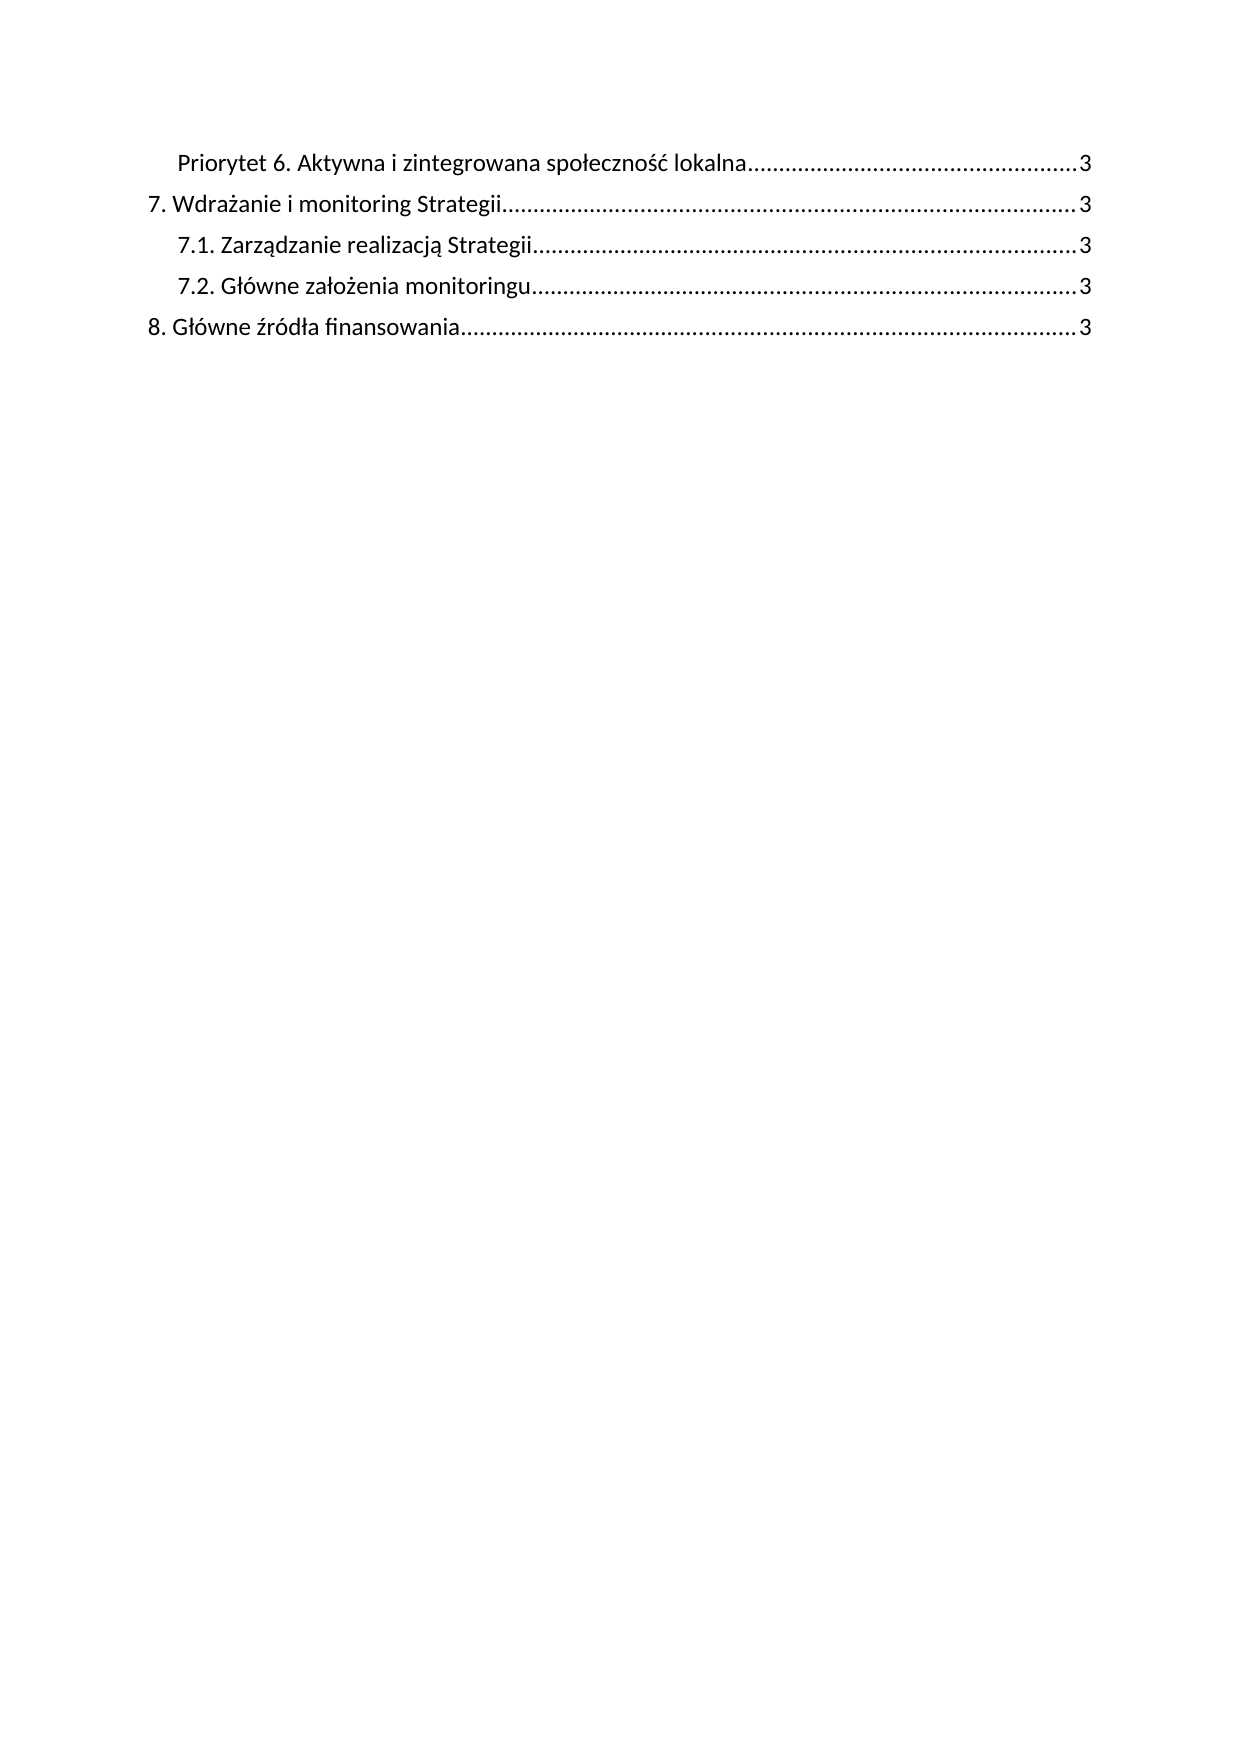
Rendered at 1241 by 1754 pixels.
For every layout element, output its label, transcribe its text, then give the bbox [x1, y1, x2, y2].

text 8. Główne źródła finansowania 3 [148, 311, 1093, 342]
text 7.2. Główne założenia monitoringu 3 [177, 270, 1093, 301]
text 7. Wdrażanie i monitoring Strategii 3 [148, 188, 1093, 219]
text Priorytet 6. Aktywna i zintegrowana społeczność lokalna 3 [177, 148, 1093, 178]
text 7.1. Zarządzanie realizacją Strategii 3 [177, 229, 1093, 260]
